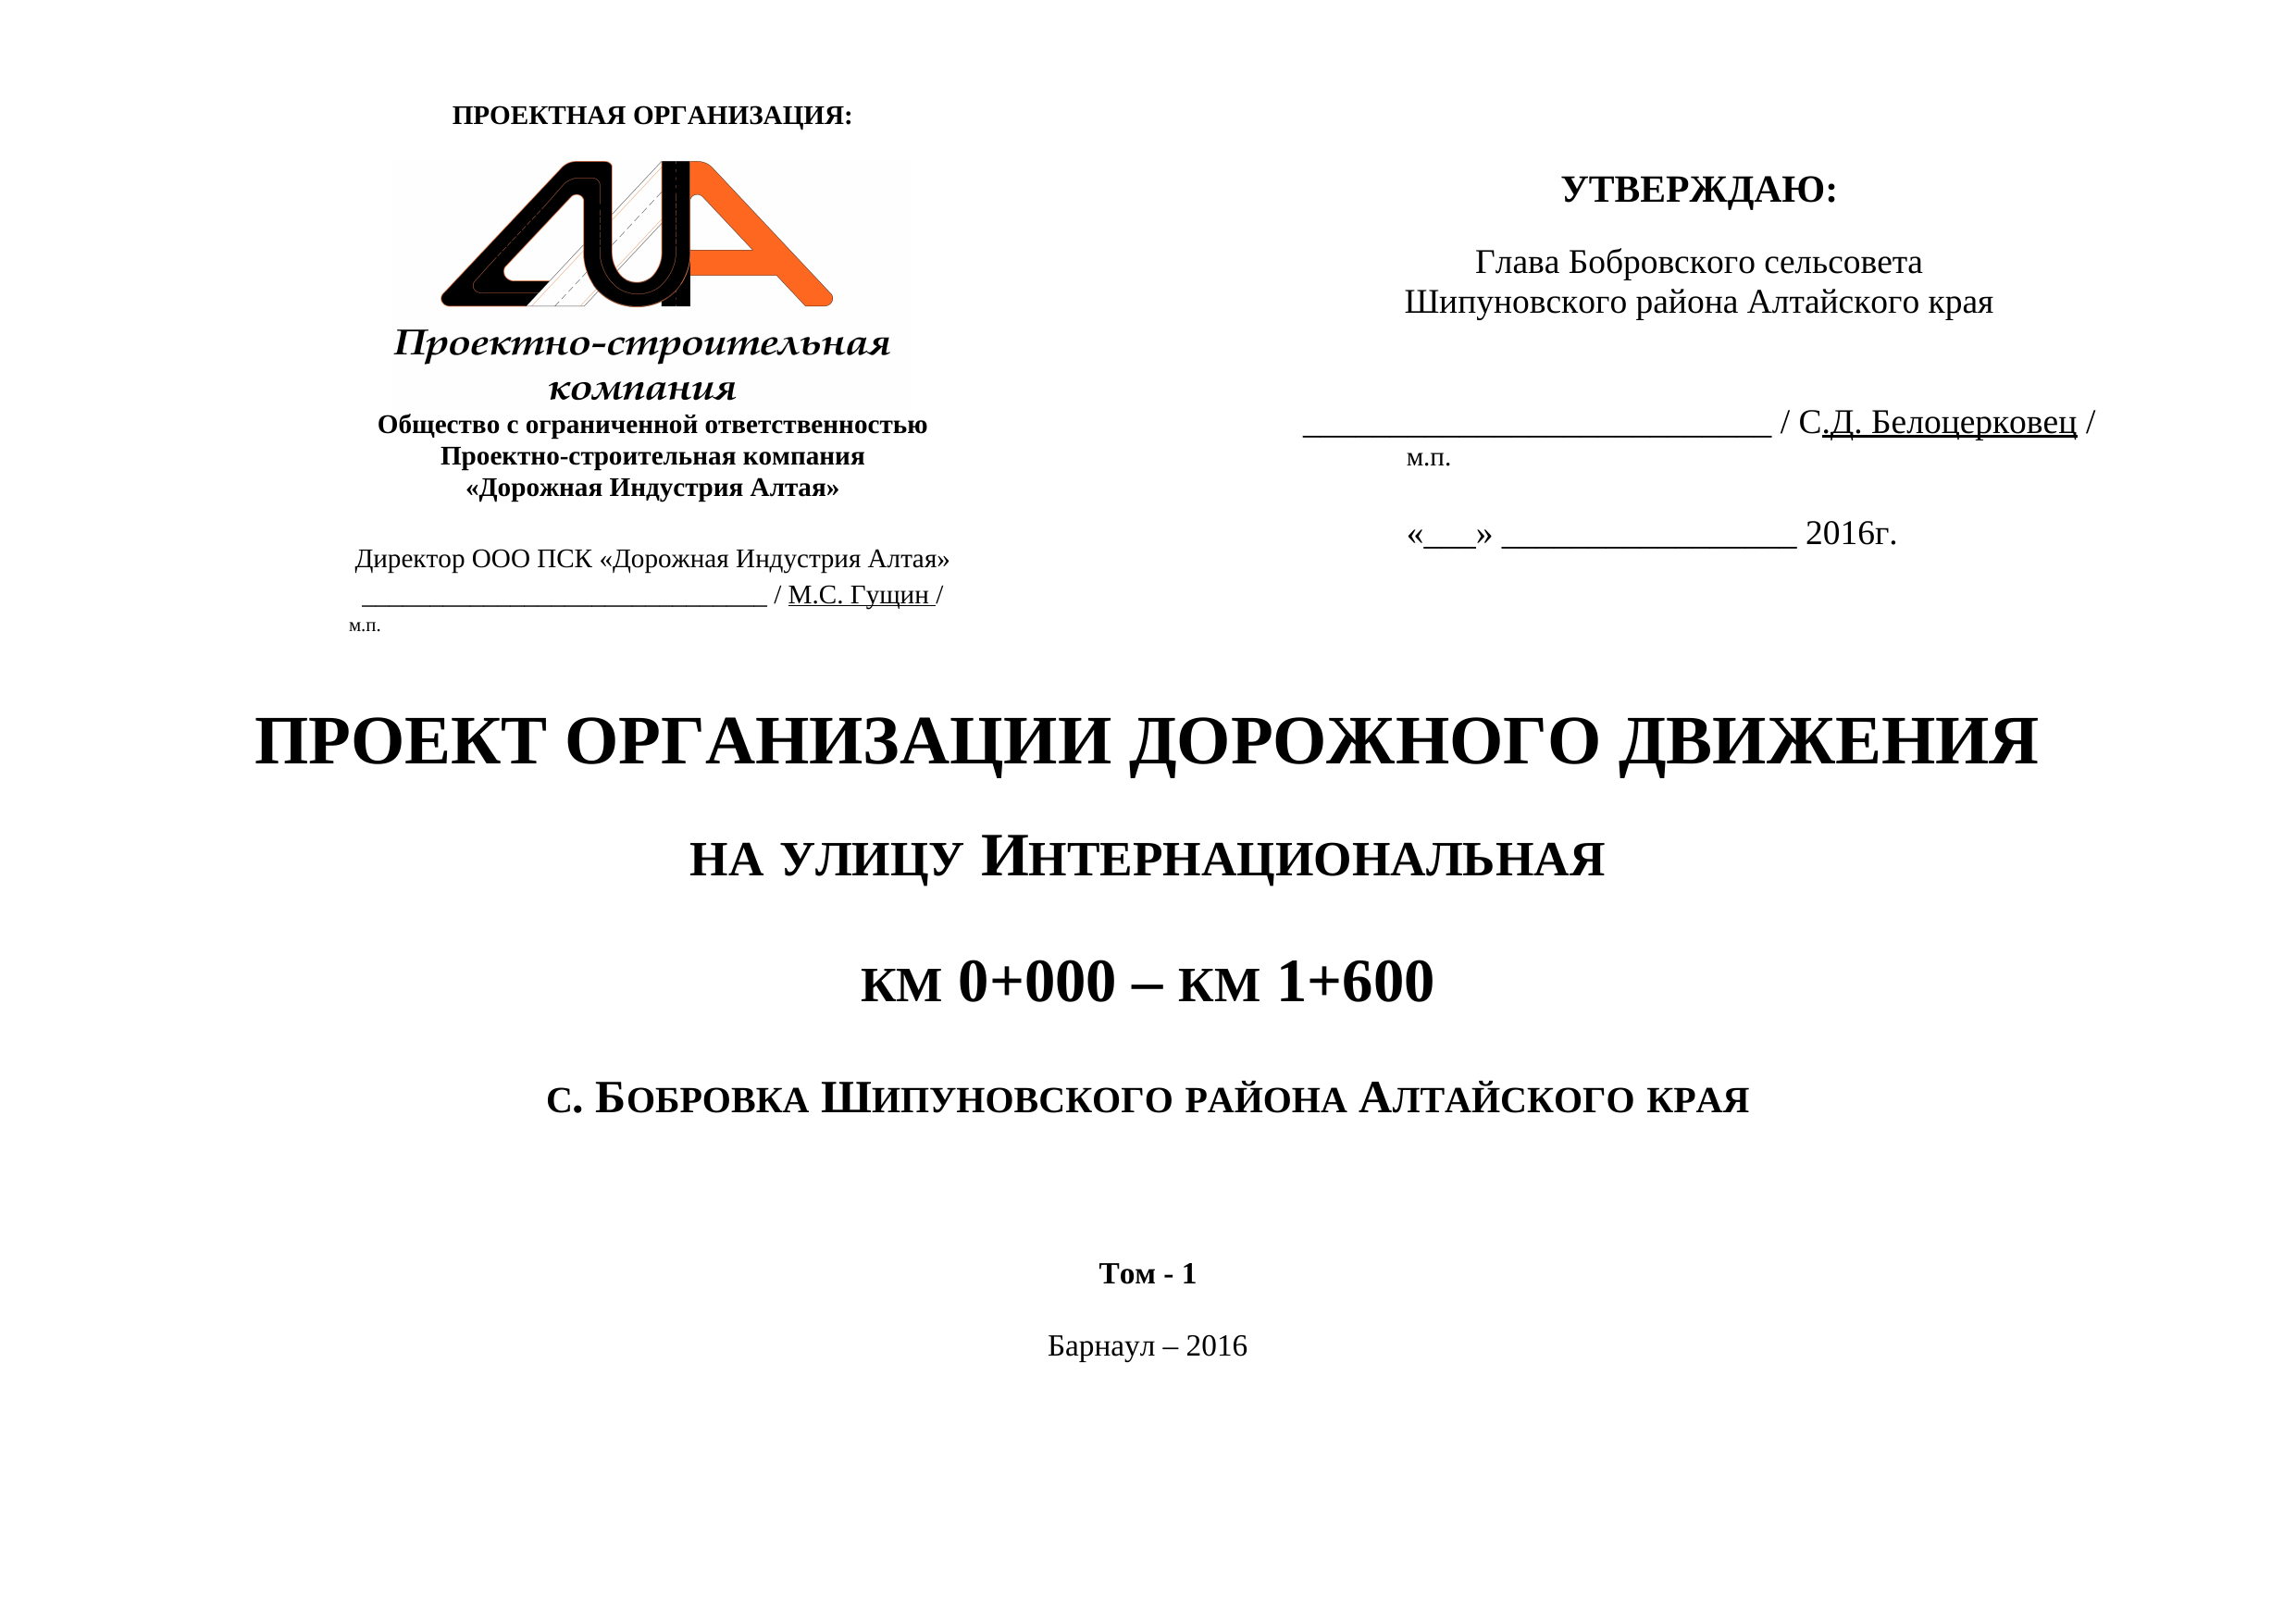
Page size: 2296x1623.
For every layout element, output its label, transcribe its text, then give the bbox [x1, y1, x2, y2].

text ПРОЕКТ ОРГАНИЗАЦИИ ДОРОЖНОГО ДВИЖЕНИЯ [109, 699, 2186, 778]
text Том - 1 [109, 1255, 2186, 1290]
text на улицу Интернациональная [109, 818, 2186, 889]
text с. Бобровка Шипуновского района Алтайского края [109, 1070, 2186, 1122]
text км 0+000 – км 1+600 [109, 944, 2186, 1015]
picture [393, 161, 912, 409]
text Барнаул – 2016 [109, 1327, 2186, 1362]
